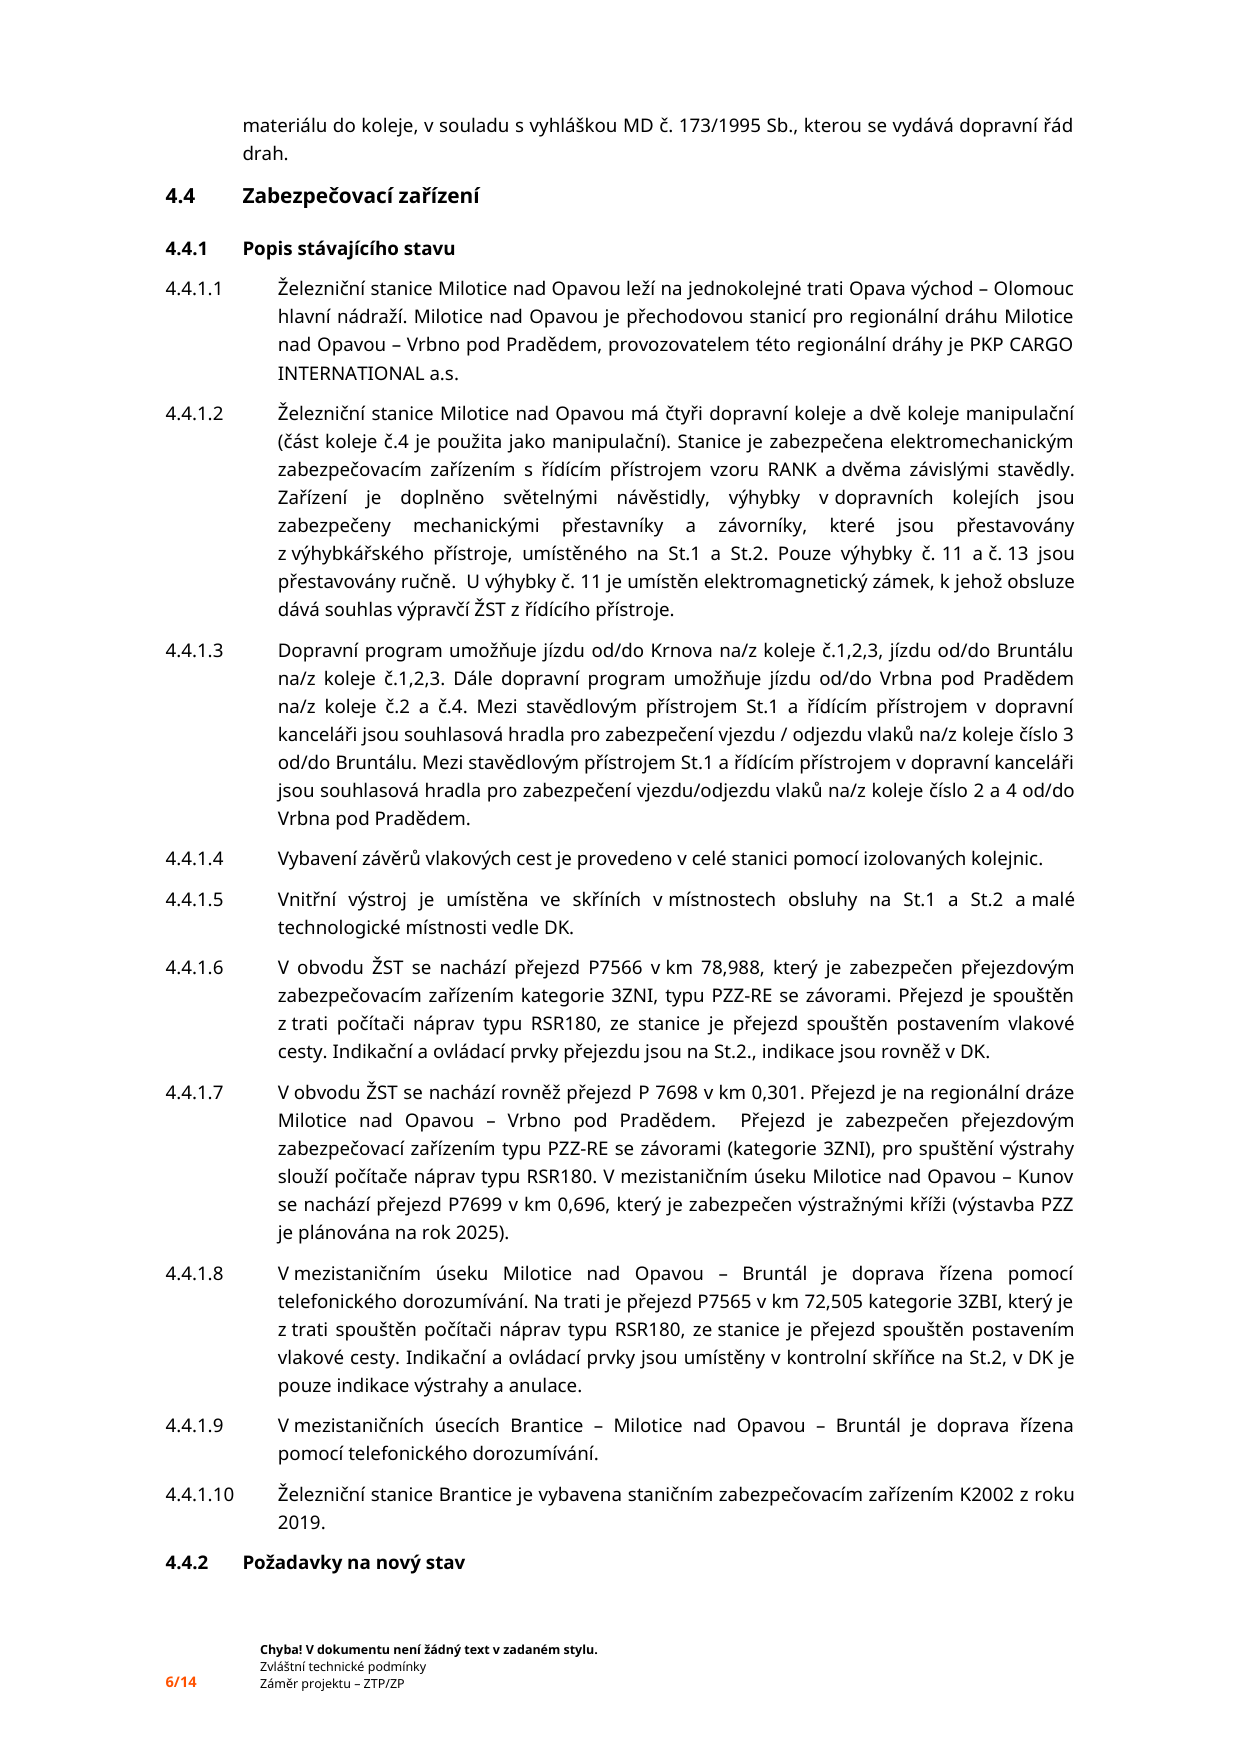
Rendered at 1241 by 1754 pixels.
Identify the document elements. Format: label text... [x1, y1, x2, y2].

text Dopravní program umožňuje jízdu od/do Krnova na/z koleje č.1,2,3, jízdu od/do Bruntálu na/z koleje č.1,2,3. Dále dopravní program umožňuje jízdu od/do Vrbna pod Pradědem na/z koleje č.2 a č.4. Mezi stavědlovým přístrojem St.1 a řídícím přístrojem v dopravní kanceláři jsou souhlasová hradla pro zabezpečení vjezdu / odjezdu vlaků na/z koleje číslo 3 od/do Bruntálu. Mezi stavědlovým přístrojem St.1 a řídícím přístrojem v dopravní kanceláři jsou souhlasová hradla pro zabezpečení vjezdu/odjezdu vlaků na/z koleje číslo 2 a 4 od/do Vrbna pod Pradědem. [165, 637, 1075, 831]
text Vybavení závěrů vlakových cest je provedeno v celé stanici pomocí izolovaných kolejnic. [165, 846, 1075, 871]
text V mezistaničních úsecích Brantice – Milotice nad Opavou – Bruntál je doprava řízena pomocí telefonického dorozumívání. [165, 1412, 1075, 1466]
text V obvodu ŽST se nachází přejezd P7566 v km 78,988, který je zabezpečen přejezdovým zabezpečovacím zařízením kategorie 3ZNI, typu PZZ-RE se závorami. Přejezd je spouštěn z trati počítači náprav typu RSR180, ze stanice je přejezd spouštěn postavením vlakové cesty. Indikační a ovládací prvky přejezdu jsou na St.2., indikace jsou rovněž v DK. [165, 955, 1075, 1064]
text Železniční stanice Milotice nad Opavou má čtyři dopravní koleje a dvě koleje manipulační (část koleje č.4 je použita jako manipulační). Stanice je zabezpečena elektromechanickým zabezpečovacím zařízením s řídícím přístrojem vzoru RANK a dvěma závislými stavědly. Zařízení je doplněno světelnými návěstidly, výhybky v dopravních kolejích jsou zabezpečeny mechanickými přestavníky a závorníky, které jsou přestavovány z výhybkářského přístroje, umístěného na St.1 a St.2. Pouze výhybky č. 11 a č. 13 jsou přestavovány ručně. U výhybky č. 11 je umístěn elektromagnetický zámek, k jehož obsluze dává souhlas výpravčí ŽST z řídícího přístroje. [165, 400, 1075, 622]
text Popis stávajícího stavu [165, 235, 1075, 261]
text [165, 112, 1075, 166]
text V obvodu ŽST se nachází rovněž přejezd P 7698 v km 0,301. Přejezd je na regionální dráze Milotice nad Opavou – Vrbno pod Pradědem. Přejezd je zabezpečen přejezdovým zabezpečovací zařízením typu PZZ-RE se závorami (kategorie 3ZNI), pro spuštění výstrahy slouží počítače náprav typu RSR180. V mezistaničním úseku Milotice nad Opavou – Kunov se nachází přejezd P7699 v km 0,696, který je zabezpečen výstražnými kříži (výstavba PZZ je plánována na rok 2025). [165, 1079, 1075, 1245]
text V mezistaničním úseku Milotice nad Opavou – Bruntál je doprava řízena pomocí telefonického dorozumívání. Na trati je přejezd P7565 v km 72,505 kategorie 3ZBI, který je z trati spouštěn počítači náprav typu RSR180, ze stanice je přejezd spouštěn postavením vlakové cesty. Indikační a ovládací prvky jsou umístěny v kontrolní skříňce na St.2, v DK je pouze indikace výstrahy a anulace. [165, 1260, 1075, 1397]
text Požadavky na nový stav [165, 1549, 1075, 1575]
text Železniční stanice Brantice je vybavena staničním zabezpečovacím zařízením K2002 z roku 2019. [165, 1481, 1075, 1534]
text Vnitřní výstroj je umístěna ve skříních v místnostech obsluhy na St.1 a St.2 a malé technologické místnosti vedle DK. [165, 886, 1075, 940]
text Železniční stanice Milotice nad Opavou leží na jednokolejné trati Opava východ – Olomouc hlavní nádraží. Milotice nad Opavou je přechodovou stanicí pro regionální dráhu Milotice nad Opavou – Vrbno pod Pradědem, provozovatelem této regionální dráhy je PKP CARGO INTERNATIONAL a.s. [165, 276, 1075, 385]
text Zabezpečovací zařízení [165, 181, 1075, 209]
